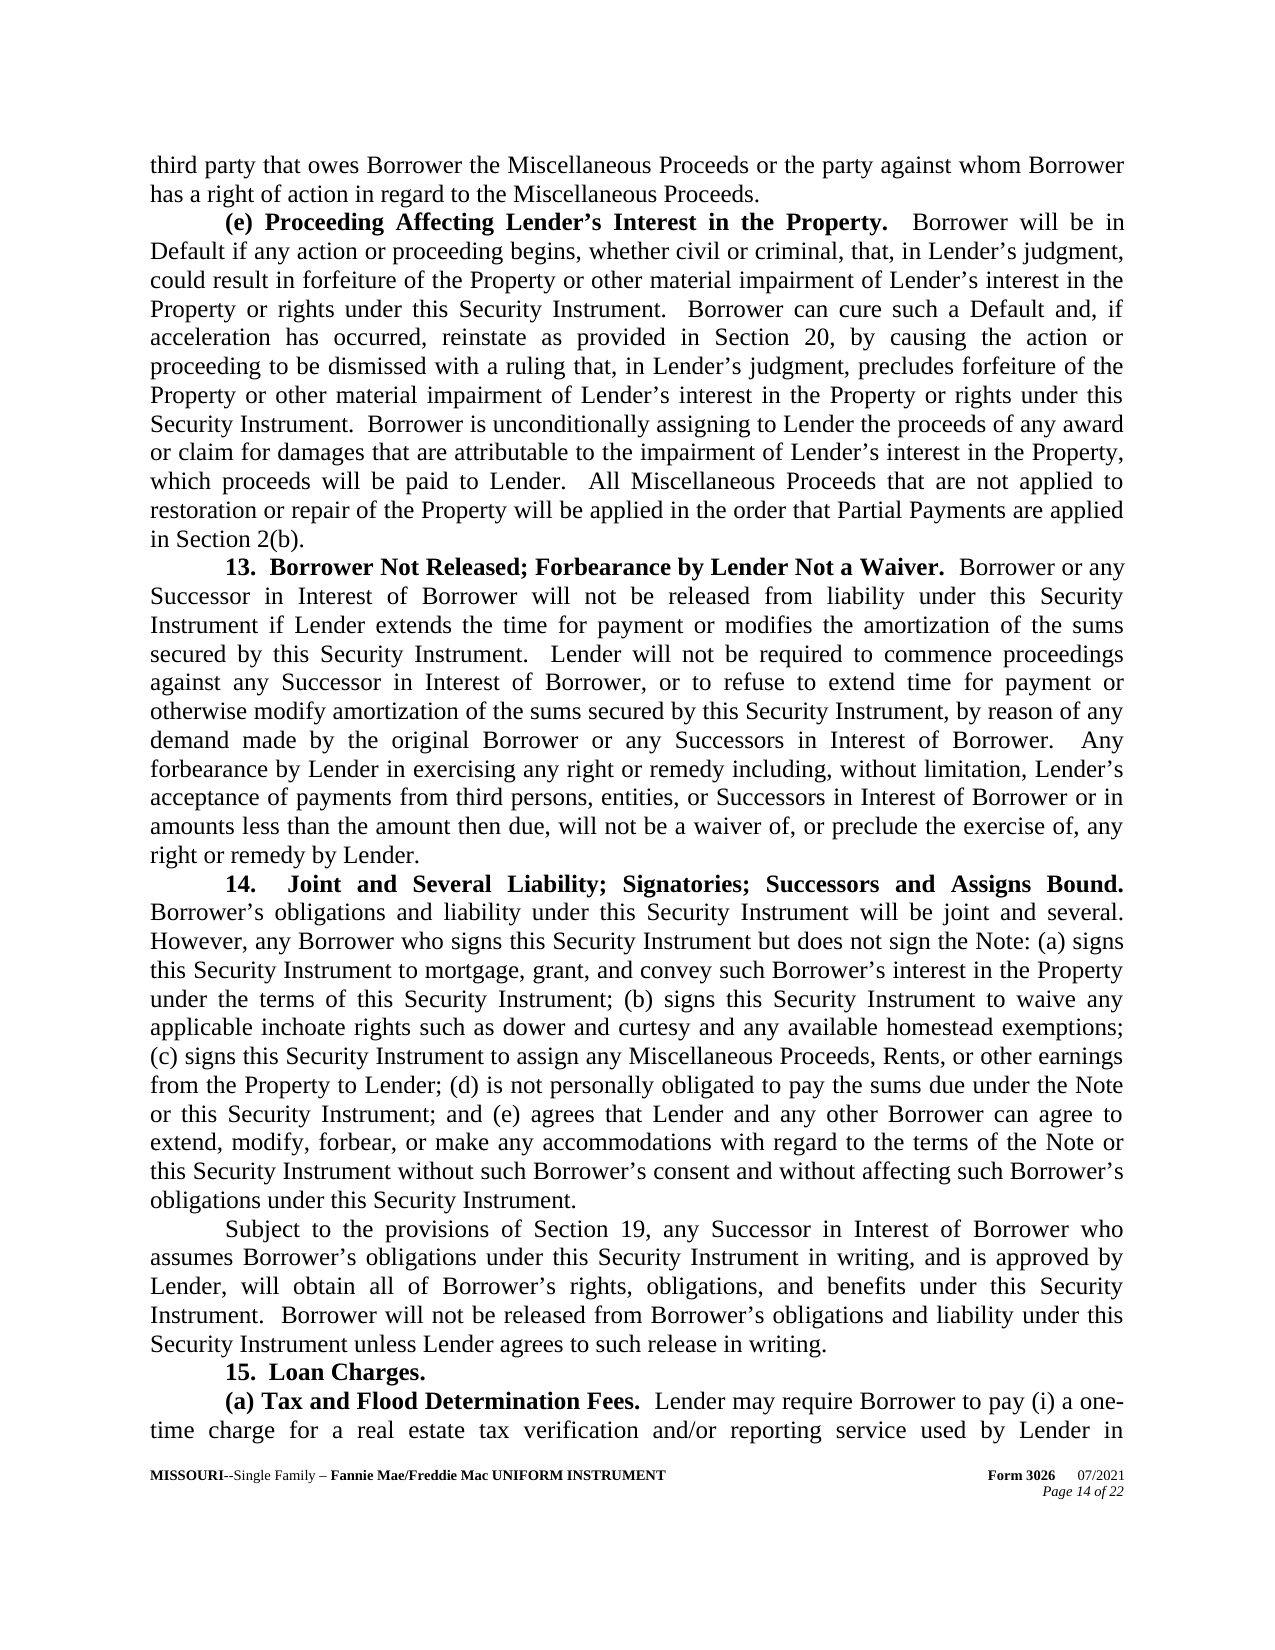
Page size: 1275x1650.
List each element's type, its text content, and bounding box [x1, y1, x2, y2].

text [150, 150, 1125, 207]
text 14. Joint and Several Liability; Signatories; Successors and Assigns Bound. Borrower’s obligations and liability under this Security Instrument will be joint and several. However, any Borrower who signs this Security Instrument but does not sign the Note: (a) signs this Security Instrument to mortgage, grant, and convey such Borrower’s interest in the Property under the terms of this Security Instrument; (b) signs this Security Instrument to waive any applicable inchoate rights such as dower and curtesy and any available homestead exemptions; (c) signs this Security Instrument to assign any Miscellaneous Proceeds, Rents, or other earnings from the Property to Lender; (d) is not personally obligated to pay the sums due under the Note or this Security Instrument; and (e) agrees that Lender and any other Borrower can agree to extend, modify, forbear, or make any accommodations with regard to the terms of the Note or this Security Instrument without such Borrower’s consent and without affecting such Borrower’s obligations under this Security Instrument. [150, 869, 1125, 1214]
text (e) Proceeding Affecting Lender’s Interest in the Property. Borrower will be in Default if any action or proceeding begins, whether civil or criminal, that, in Lender’s judgment, could result in forfeiture of the Property or other material impairment of Lender’s interest in the Property or rights under this Security Instrument. Borrower can cure such a Default and, if acceleration has occurred, reinstate as provided in Section 20, by causing the action or proceeding to be dismissed with a ruling that, in Lender’s judgment, precludes forfeiture of the Property or other material impairment of Lender’s interest in the Property or rights under this Security Instrument. Borrower is unconditionally assigning to Lender the proceeds of any award or claim for damages that are attributable to the impairment of Lender’s interest in the Property, which proceeds will be paid to Lender. All Miscellaneous Proceeds that are not applied to restoration or repair of the Property will be applied in the order that Partial Payments are applied in Section 2(b). [150, 207, 1125, 552]
text 15. Loan Charges. [150, 1357, 1125, 1386]
text 13. Borrower Not Released; Forbearance by Lender Not a Waiver. Borrower or any Successor in Interest of Borrower will not be released from liability under this Security Instrument if Lender extends the time for payment or modifies the amortization of the sums secured by this Security Instrument. Lender will not be required to commence proceedings against any Successor in Interest of Borrower, or to refuse to extend time for payment or otherwise modify amortization of the sums secured by this Security Instrument, by reason of any demand made by the original Borrower or any Successors in Interest of Borrower. Any forbearance by Lender in exercising any right or remedy including, without limitation, Lender’s acceptance of payments from third persons, entities, or Successors in Interest of Borrower or in amounts less than the amount then due, will not be a waiver of, or preclude the exercise of, any right or remedy by Lender. [150, 552, 1125, 869]
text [150, 1386, 1125, 1444]
text Subject to the provisions of Section 19, any Successor in Interest of Borrower who assumes Borrower’s obligations under this Security Instrument in writing, and is approved by Lender, will obtain all of Borrower’s rights, obligations, and benefits under this Security Instrument. Borrower will not be released from Borrower’s obligations and liability under this Security Instrument unless Lender agrees to such release in writing. [150, 1214, 1125, 1357]
